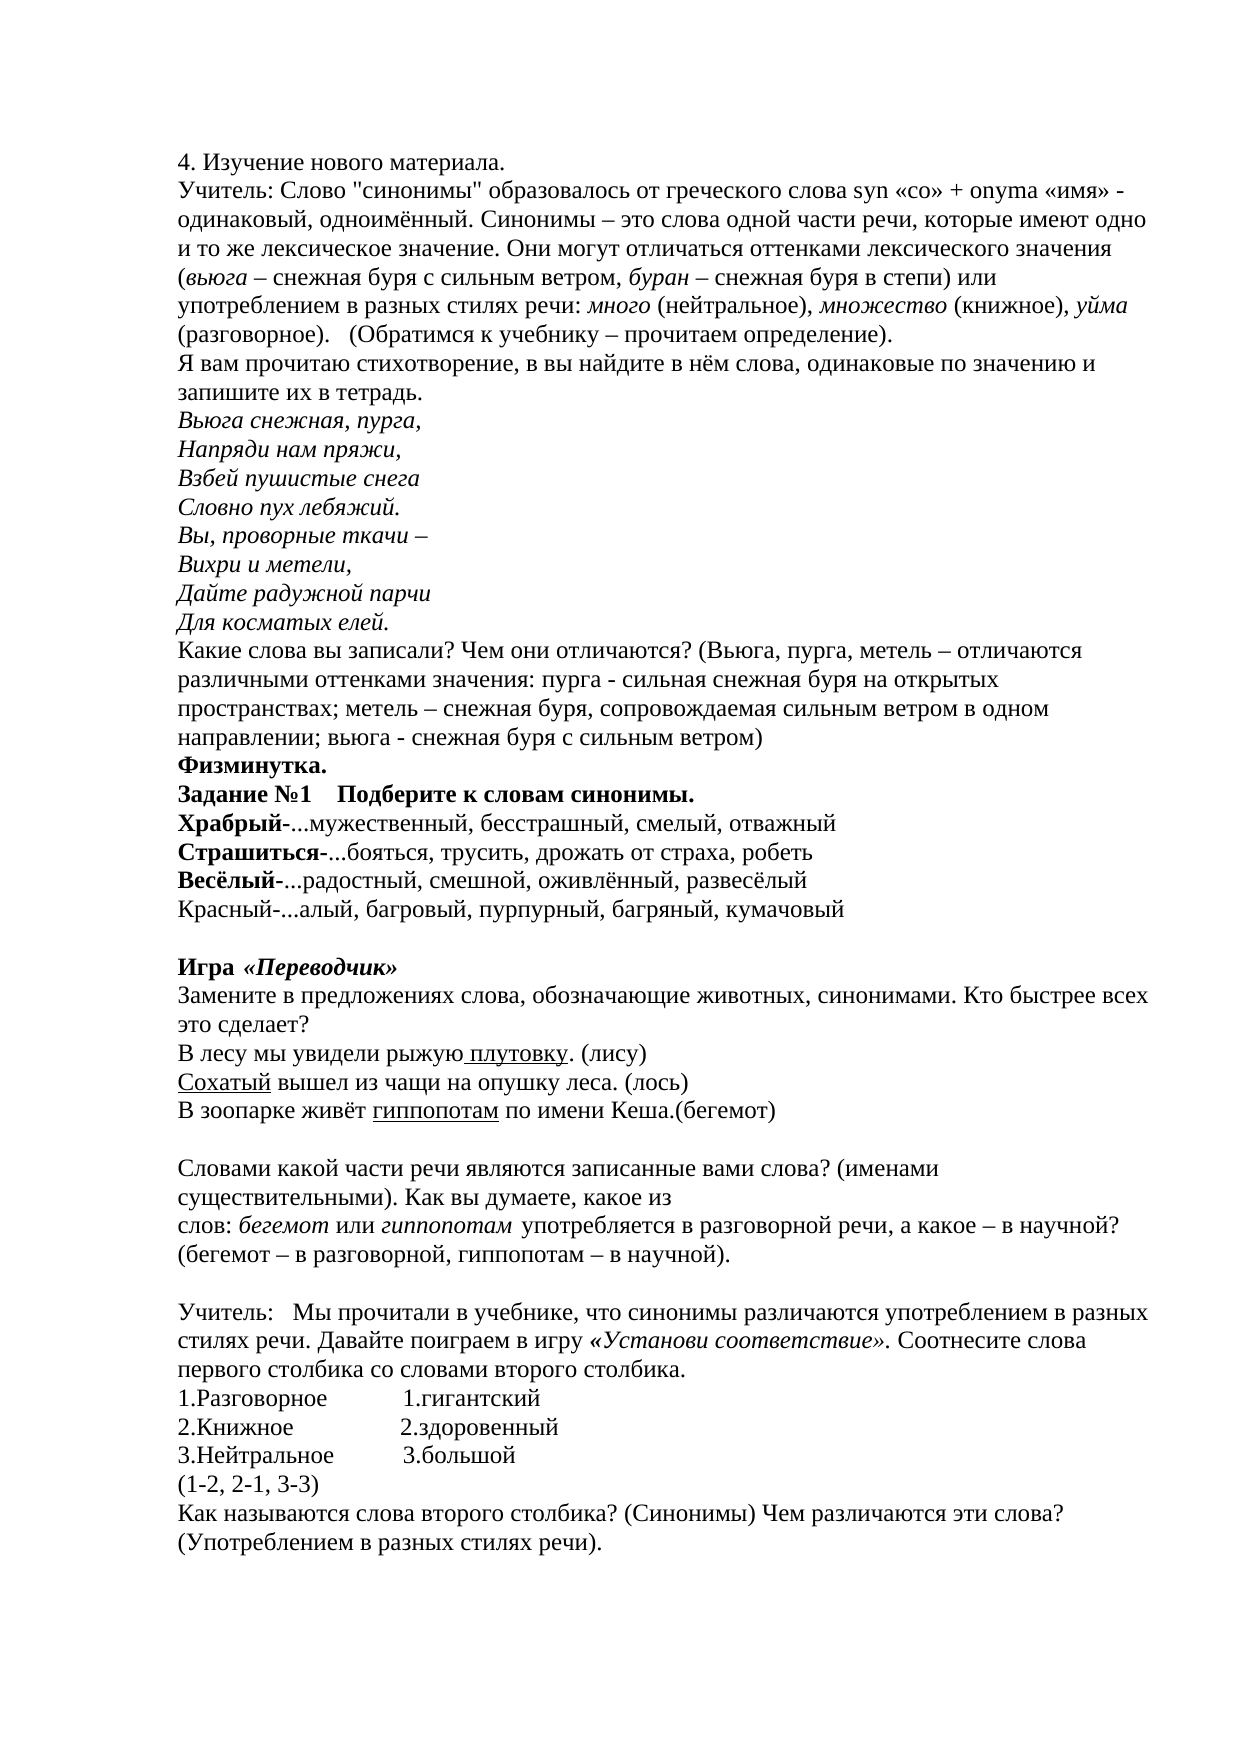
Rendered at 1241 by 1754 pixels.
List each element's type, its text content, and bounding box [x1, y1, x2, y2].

text Словами какой части речи являются записанные вами слова? (именами существительными). Как вы думаете, какое из слов: бегемот или гиппопотам употребляется в разговорной речи, а какое – в научной? (бегемот – в разговорной, гиппопотам – в научной). [177, 1153, 1152, 1268]
text 3.Нейтральное 3.большой [177, 1441, 1152, 1469]
text 2.Книжное 2.здоровенный [177, 1412, 1152, 1441]
text 1.Разговорное 1.гигантский [177, 1383, 1152, 1412]
text Взбей пушистые снега [177, 463, 1152, 492]
text Для косматых елей. [177, 607, 1152, 636]
text Храбрый-...мужественный, бесстрашный, смелый, отважный [177, 808, 1152, 837]
text Вы, проворные ткачи – [177, 521, 1152, 549]
text Задание №1 Подберите к словам синонимы. [177, 779, 1152, 808]
text (1-2, 2-1, 3-3) [177, 1469, 1152, 1498]
text Словно пух лебяжий. [177, 492, 1152, 521]
text Игра «Переводчик» [177, 952, 1152, 981]
text Какие слова вы записали? Чем они отличаются? (Вьюга, пурга, метель – отличаются различными оттенками значения: пурга - сильная снежная буря на открытых пространствах; метель – снежная буря, сопровождаемая сильным ветром в одном направлении; вьюга - снежная буря с сильным ветром) [177, 636, 1152, 751]
text Я вам прочитаю стихотворение, в вы найдите в нём слова, одинаковые по значению и запишите их в тетрадь. [177, 348, 1152, 406]
text Учитель: Слово "синонимы" образовалось от греческого слова syn «со» + оnyma «имя» - одинаковый, одноимённый. Синонимы – это слова одной части речи, которые имеют одно и то же лексическое значение. Они могут отличаться оттенками лексического значения (вьюга – снежная буря с сильным ветром, буран – снежная буря в степи) или употреблением в разных стилях речи: много (нейтральное), множество (книжное), уйма (разговорное). (Обратимся к учебнику – прочитаем определение). [177, 176, 1152, 348]
text Учитель: Мы прочитали в учебнике, что синонимы различаются употреблением в разных стилях речи. Давайте поиграем в игру «Установи соответствие». Соотнесите слова первого столбика со словами второго столбика. [177, 1297, 1152, 1383]
text В лесу мы увидели рыжую плутовку. (лису) [177, 1038, 1152, 1067]
text Дайте радужной парчи [177, 578, 1152, 607]
text Как называются слова второго столбика? (Синонимы) Чем различаются эти слова? (Употреблением в разных стилях речи). [177, 1498, 1152, 1556]
text Красный-...алый, багровый, пурпурный, багряный, кумачовый [177, 894, 1152, 923]
text Весёлый-...радостный, смешной, оживлённый, развесёлый [177, 866, 1152, 894]
text Вихри и метели, [177, 549, 1152, 578]
text Вьюга снежная, пурга, [177, 406, 1152, 434]
text Напряди нам пряжи, [177, 434, 1152, 463]
text 4. Изучение нового материала. [177, 147, 1152, 176]
text В зоопарке живёт гиппопотам по имени Кеша.(бегемот) [177, 1096, 1152, 1124]
text Физминутка. [177, 751, 1152, 779]
text Страшиться-...бояться, трусить, дрожать от страха, робеть [177, 837, 1152, 866]
text Замените в предложениях слова, обозначающие животных, синонимами. Кто быстрее всех это сделает? [177, 981, 1152, 1038]
text Сохатый вышел из чащи на опушку леса. (лось) [177, 1067, 1152, 1096]
